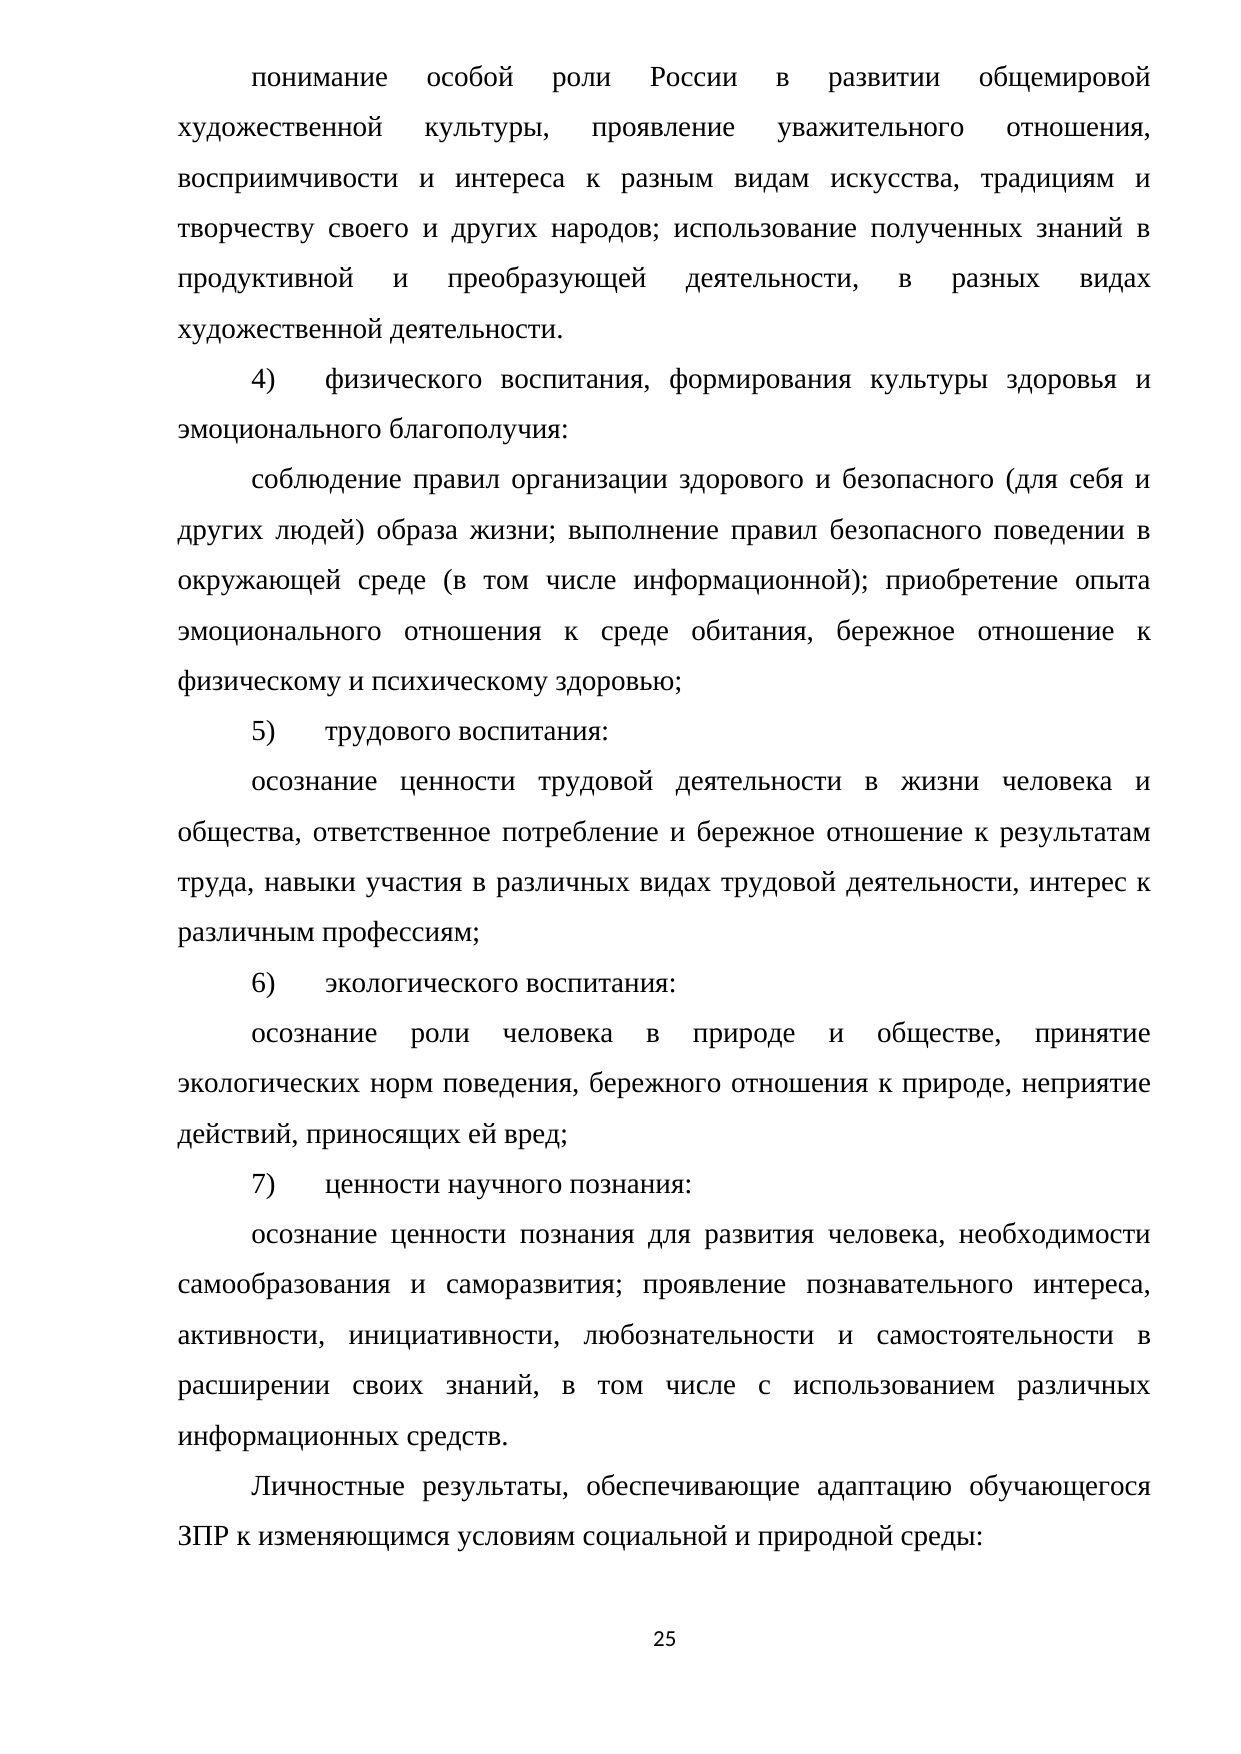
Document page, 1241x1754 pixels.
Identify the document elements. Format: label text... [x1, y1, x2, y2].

text понимание особой роли России в развитии общемировой художественной культуры, проявление уважительного отношения, восприимчивости и интереса к разным видам искусства, традициям и творчеству своего и других народов; использование полученных знаний в продуктивной и преобразующей деятельности, в разных видах художественной деятельности. [177, 59, 1152, 344]
text осознание ценности трудовой деятельности в жизни человека и общества, ответственное потребление и бережное отношение к результатам труда, навыки участия в различных видах трудовой деятельности, интерес к различным профессиям; [177, 763, 1152, 948]
text 7) ценности научного познания: [177, 1166, 1152, 1199]
text 4) физического воспитания, формирования культуры здоровья и эмоционального благополучия: [177, 361, 1152, 445]
text Личностные результаты, обеспечивающие адаптацию обучающегося ЗПР к изменяющимся условиям социальной и природной среды: [177, 1468, 1152, 1552]
text осознание роли человека в природе и обществе, принятие экологических норм поведения, бережного отношения к природе, неприятие действий, приносящих ей вред; [177, 1015, 1152, 1149]
text 5) трудового воспитания: [177, 713, 1152, 747]
text осознание ценности познания для развития человека, необходимости самообразования и саморазвития; проявление познавательного интереса, активности, инициативности, любознательности и самостоятельности в расширении своих знаний, в том числе с использованием различных информационных средств. [177, 1216, 1152, 1451]
text 6) экологического воспитания: [177, 965, 1152, 998]
text соблюдение правил организации здорового и безопасного (для себя и других людей) образа жизни; выполнение правил безопасного поведении в окружающей среде (в том числе информационной); приобретение опыта эмоционального отношения к среде обитания, бережное отношение к физическому и психическому здоровью; [177, 462, 1152, 696]
